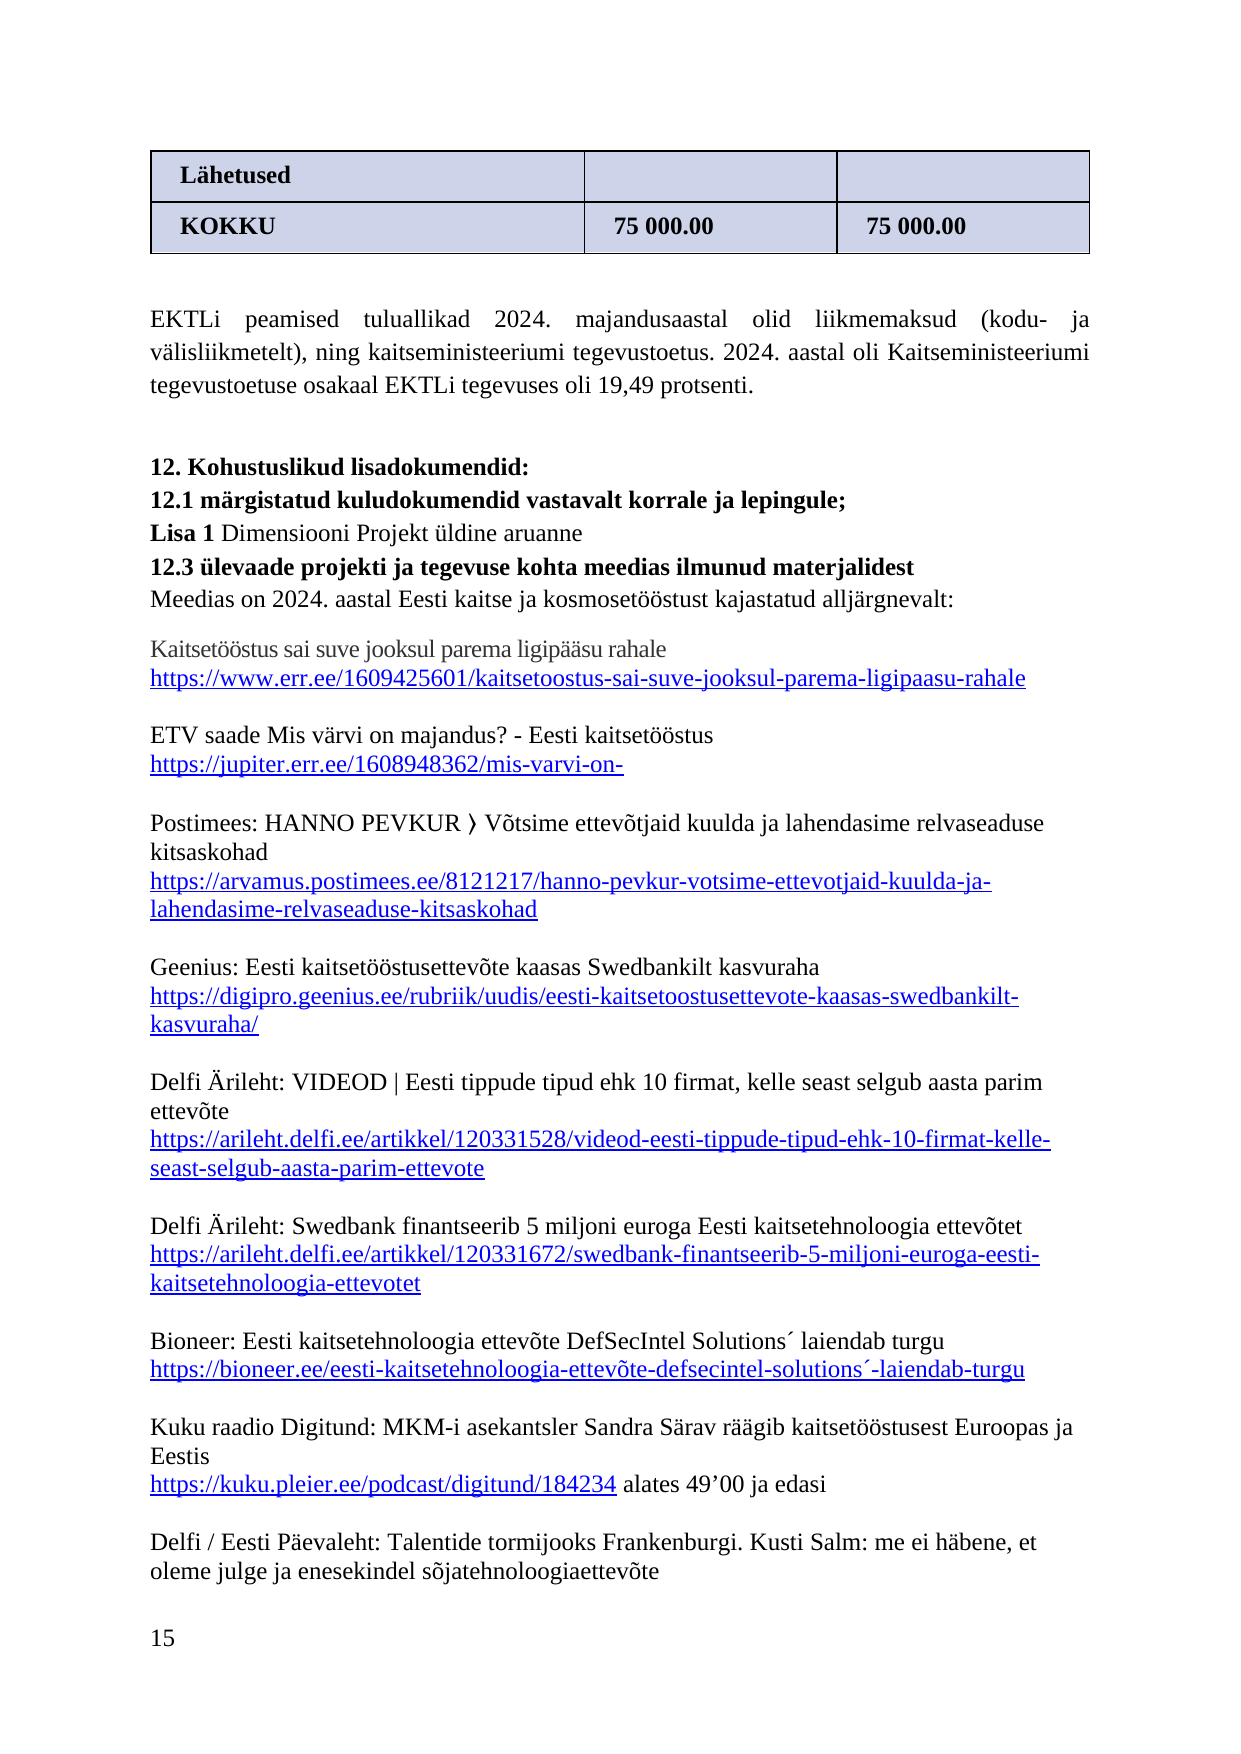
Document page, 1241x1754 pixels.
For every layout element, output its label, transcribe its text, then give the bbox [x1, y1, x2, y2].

table_cell 75 000.00 [585, 203, 836, 252]
text https://bioneer.ee/eesti-kaitsetehnoloogia-ettevõte-defsecintel-solutions´-laiendab-turgu [150, 1354, 1090, 1383]
table_cell Lähetused [152, 152, 584, 201]
text https://kuku.pleier.ee/podcast/digitund/184234 alates 49’00 ja edasi [150, 1469, 1090, 1498]
text Delfi Ärileht: VIDEOD | Eesti tippude tipud ehk 10 firmat, kelle seast selgub aasta parim ettevõte [150, 1067, 1090, 1124]
text Lisa 1 Dimensiooni Projekt üldine aruanne [150, 518, 1090, 547]
text https://arileht.delfi.ee/artikkel/120331672/swedbank-finantseerib-5-miljoni-euroga-eesti-kaitsetehnoloogia-ettevotet [150, 1239, 1090, 1297]
text 12. Kohustuslikud lisadokumendid: [150, 452, 1090, 481]
text https://www.err.ee/1609425601/kaitsetoostus-sai-suve-jooksul-parema-ligipaasu-rahale [150, 663, 1090, 692]
table_cell KOKKU [152, 203, 584, 252]
text Bioneer: Eesti kaitsetehnoloogia ettevõte DefSecIntel Solutions´ laiendab turgu [150, 1326, 1090, 1354]
table_cell 75 000.00 [838, 203, 1089, 252]
text https://digipro.geenius.ee/rubriik/uudis/eesti-kaitsetoostusettevote-kaasas-swedbankilt-kasvuraha/ [150, 981, 1090, 1038]
text https://arvamus.postimees.ee/8121217/hanno-pevkur-votsime-ettevotjaid-kuulda-ja-lahendasime-relvaseaduse-kitsaskohad [150, 866, 1090, 923]
text Geenius: Eesti kaitsetööstusettevõte kaasas Swedbankilt kasvuraha [150, 952, 1090, 981]
text Kuku raadio Digitund: MKM-i asekantsler Sandra Särav räägib kaitsetööstusest Euroopas ja Eestis [150, 1412, 1090, 1469]
table_cell [838, 152, 1089, 201]
text Delfi / Eesti Päevaleht: Talentide tormijooks Frankenburgi. Kusti Salm: me ei häbene, et oleme julge ja enesekindel sõjatehnoloogiaettevõte [150, 1527, 1090, 1584]
text Meedias on 2024. aastal Eesti kaitse ja kosmosetööstust kajastatud alljärgnevalt: [150, 584, 1090, 613]
subtitle Kaitsetööstus sai suve jooksul parema ligipääsu rahale [150, 634, 1090, 663]
table_cell [585, 152, 836, 201]
text Delfi Ärileht: Swedbank finantseerib 5 miljoni euroga Eesti kaitsetehnoloogia ettevõtet [150, 1211, 1090, 1239]
text 12.1 märgistatud kuludokumendid vastavalt korrale ja lepingule; [150, 486, 1090, 514]
text ETV saade Mis värvi on majandus? - Eesti kaitsetööstus [150, 721, 1090, 749]
text EKTLi peamised tuluallikad 2024. majandusaastal olid liikmemaksud (kodu- ja välisliikmetelt), ning kaitseministeeriumi tegevustoetus. 2024. aastal oli Kaitseministeeriumi tegevustoetuse osakaal EKTLi tegevuses oli 19,49 protsenti. [150, 304, 1090, 398]
text https://arileht.delfi.ee/artikkel/120331528/videod-eesti-tippude-tipud-ehk-10-firmat-kelle-seast-selgub-aasta-parim-ettevote [150, 1124, 1090, 1182]
text https://jupiter.err.ee/1608948362/mis-varvi-on- [150, 749, 1090, 778]
text Postimees: HANNO PEVKUR ⟩ Võtsime ettevõtjaid kuulda ja lahendasime relvaseaduse kitsaskohad [150, 807, 1090, 866]
text 12.3 ülevaade projekti ja tegevuse kohta meedias ilmunud materjalidest [150, 552, 1090, 580]
